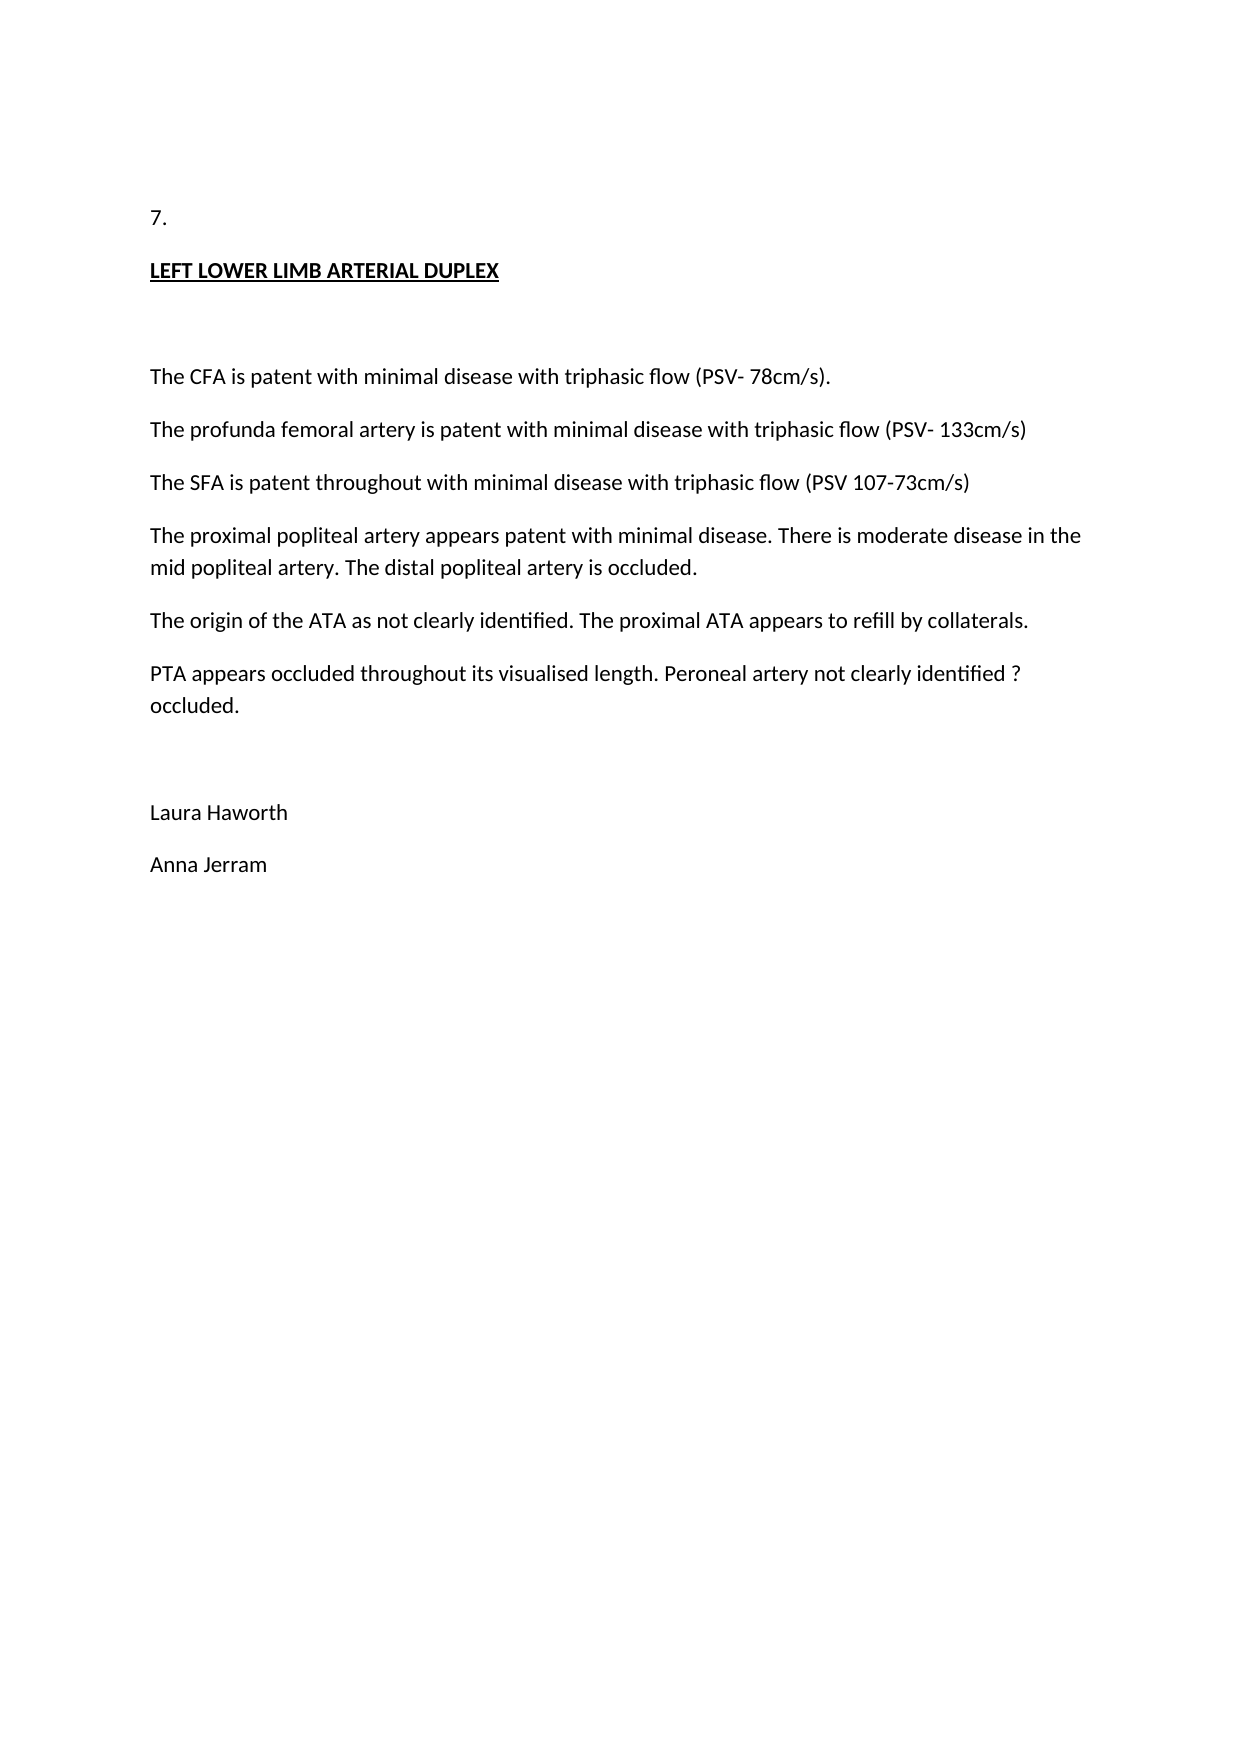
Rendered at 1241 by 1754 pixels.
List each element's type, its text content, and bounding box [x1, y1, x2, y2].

text LEFT LOWER LIMB ARTERIAL DUPLEX [150, 256, 1090, 284]
text The origin of the ATA as not clearly identified. The proximal ATA appears to refill by collaterals. [150, 606, 1090, 634]
text PTA appears occluded throughout its visualised length. Peroneal artery not clearly identified ?occluded. [150, 659, 1090, 719]
text The proximal popliteal artery appears patent with minimal disease. There is moderate disease in the mid popliteal artery. The distal popliteal artery is occluded. [150, 521, 1090, 581]
text The CFA is patent with minimal disease with triphasic flow (PSV- 78cm/s). [150, 362, 1090, 390]
text Laura Haworth [150, 798, 1090, 826]
text Anna Jerram [150, 851, 1090, 879]
text The SFA is patent throughout with minimal disease with triphasic flow (PSV 107-73cm/s) [150, 468, 1090, 496]
text 7. [150, 203, 1090, 231]
text The profunda femoral artery is patent with minimal disease with triphasic flow (PSV- 133cm/s) [150, 415, 1090, 443]
